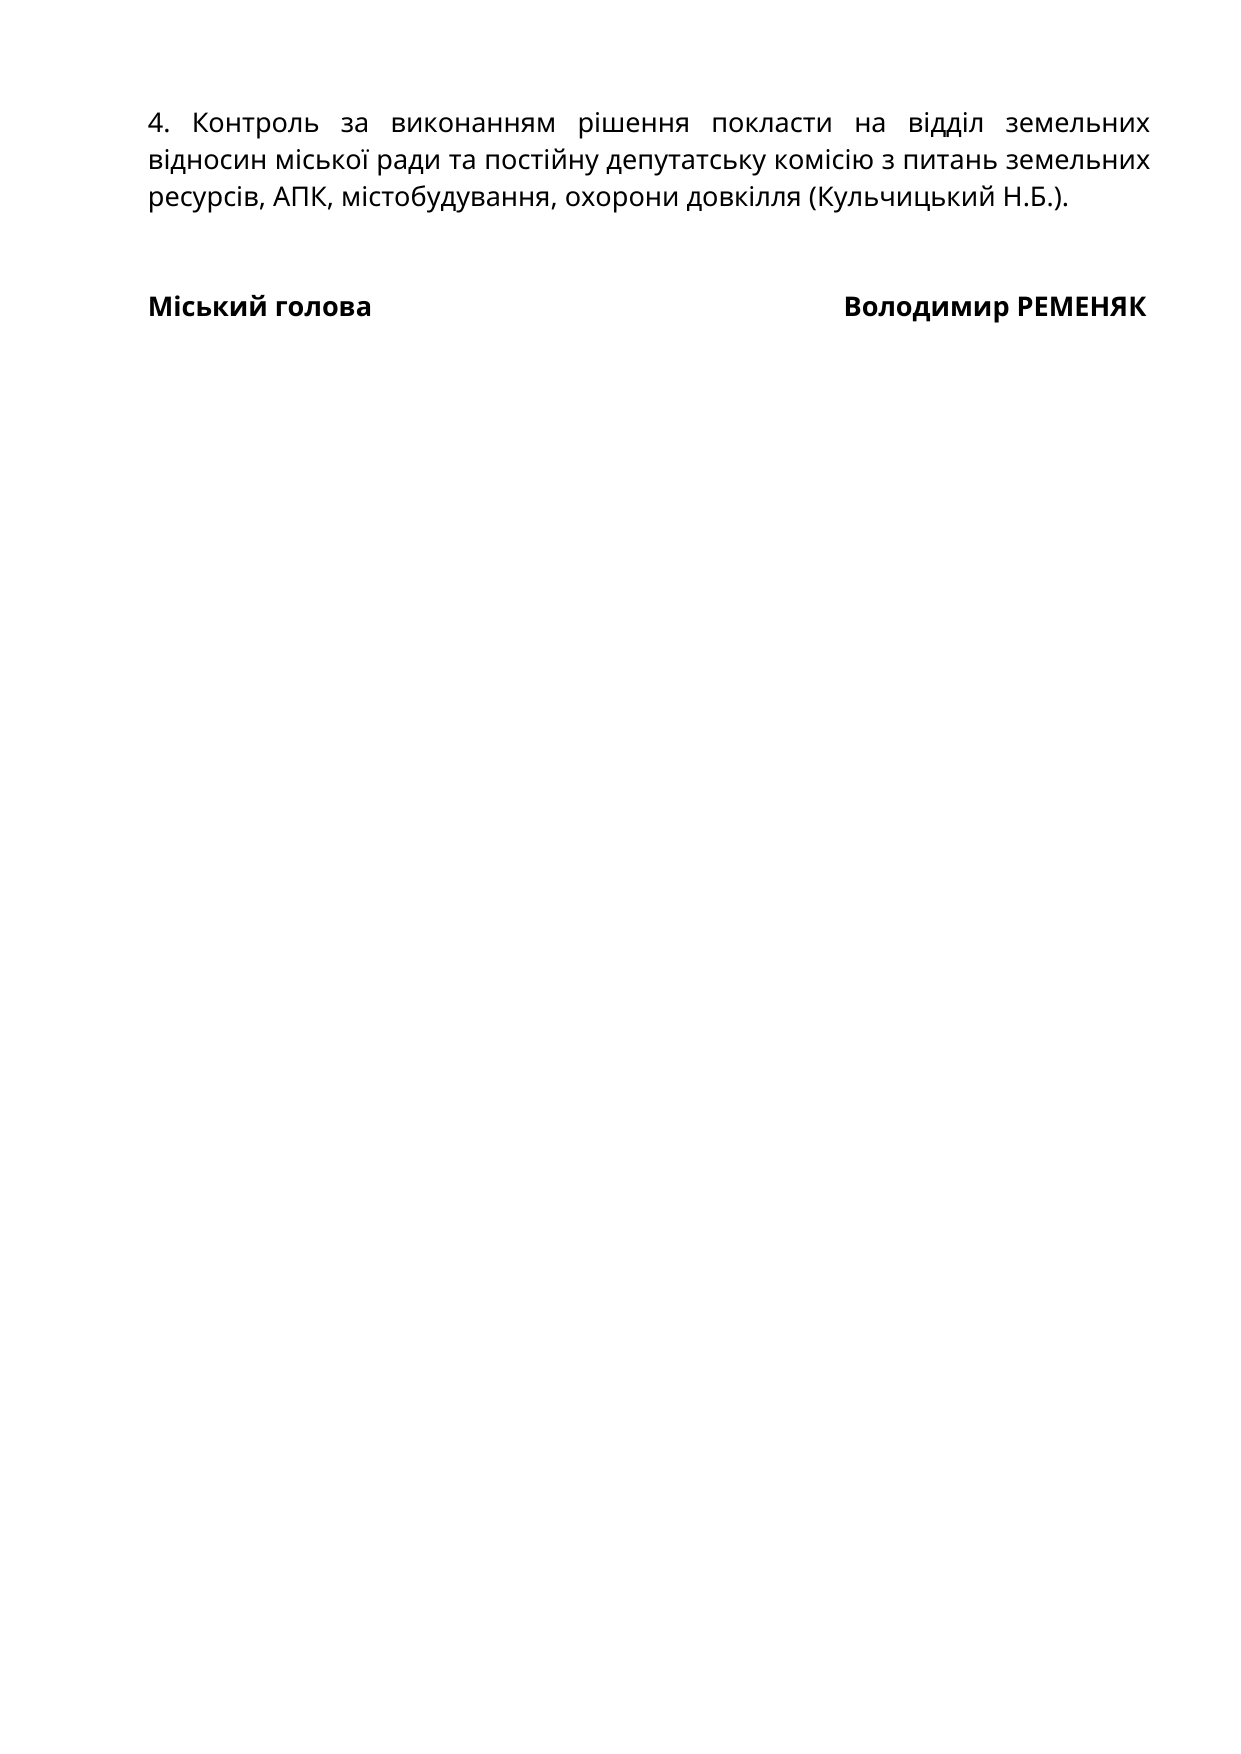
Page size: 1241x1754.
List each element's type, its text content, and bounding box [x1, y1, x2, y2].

text Міський голова Володимир РЕМЕНЯК [148, 288, 1152, 325]
text 4. Контроль за виконанням рішення покласти на відділ земельних відносин міської ради та постійну депутатську комісію з питань земельних ресурсів, АПК, містобудування, охорони довкілля (Кульчицький Н.Б.). [148, 103, 1152, 214]
